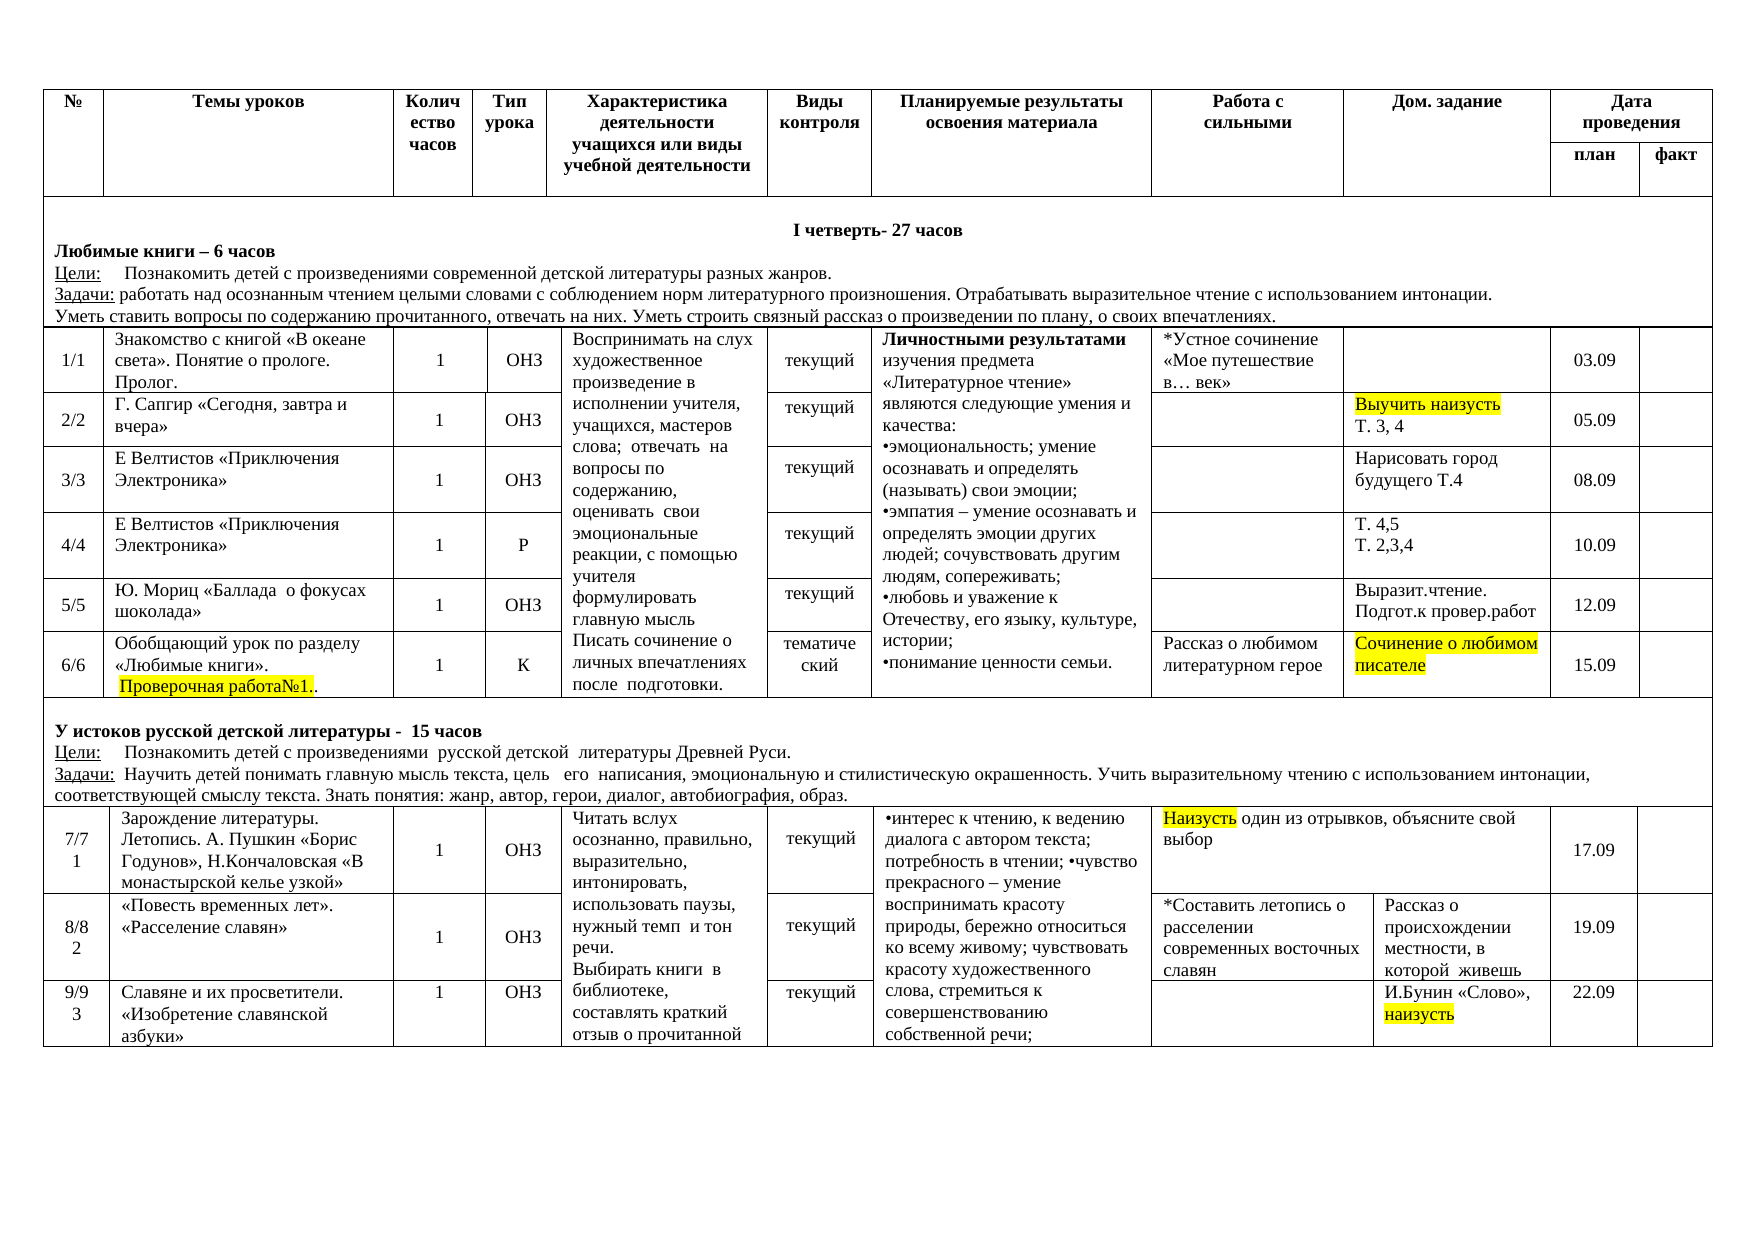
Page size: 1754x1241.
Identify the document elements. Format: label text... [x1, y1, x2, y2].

table_cell 1 [394, 579, 485, 631]
table_cell •интерес к чтению, к ведению диалога с автором текста; потребность в чтении; •чувство прекрасного – умение воспринимать красоту природы, бережно относиться ко всему живому; чувствовать красоту художественного слова, стремиться к совершенствованию собственной речи; •наличие собственных читательских приоритетов и уважительное отношение к предпочтениям других людей; •ориентация в нравственном содержании и смысле поступков – своих и окружающих людей; •этические чувства – совести, вины, стыда – как регуляторы морального поведения. Метапредметными результатами изучения курса «Литературное чтение» является формирование универсальных учебных действий (УУД). Регулятивные УУД: •самостоятельно формулировать тему и цели урока; •составлять план решения учебной проблемы совместно с учителем; •работать по плану, сверяя свои действия с целью, корректировать свою деятельность; •в диалоге с учителем вырабатывать критерии оценки и определять степень успешности своей работы и работы других в соответствии с этими критериями. [874, 807, 1151, 1046]
table_cell [1638, 981, 1712, 1046]
table_cell 9/9 3 [44, 981, 109, 1046]
table_cell ОНЗ [486, 894, 561, 980]
table_cell текущий [768, 447, 871, 512]
table_cell [1640, 393, 1712, 446]
table_cell текущий [768, 579, 871, 631]
table_cell [1152, 579, 1343, 631]
table_cell [1152, 981, 1373, 1046]
table_cell Обобщающий урок по разделу «Любимые книги». Проверочная работа№1.. [104, 632, 393, 697]
table_cell Е Велтистов «Приключения Электроника» [104, 447, 393, 512]
table_cell [1152, 393, 1343, 446]
table_cell 17.09 [1551, 807, 1637, 893]
table_cell 1/1 [44, 328, 103, 392]
table_cell К [486, 632, 561, 697]
table_cell «Повесть временных лет». «Расселение славян» [110, 894, 393, 980]
table_header Темы уроков [104, 90, 393, 196]
table_cell ОНЗ [488, 328, 561, 392]
table_header Виды контроля [768, 90, 871, 196]
table_header Количество часов [394, 90, 472, 196]
table_cell текущий [768, 328, 871, 392]
table_cell 19.09 [1551, 894, 1637, 980]
table_cell тематический [768, 632, 871, 697]
table_header № [44, 90, 103, 196]
table_cell 6/6 [44, 632, 103, 697]
table_cell *Составить летопись о расселении современных восточных славян [1152, 894, 1373, 980]
table_cell И.Бунин «Слово», наизусть [1374, 981, 1550, 1046]
table_cell Зарождение литературы. Летопись. А. Пушкин «Борис Годунов», Н.Кончаловская «В монастырской келье узкой» [110, 807, 393, 893]
table_cell [1344, 328, 1550, 392]
table_cell ОНЗ [486, 807, 561, 893]
table_cell Е Велтистов «Приключения Электроника» [104, 513, 393, 577]
table_header Работа с сильными [1152, 90, 1343, 196]
table_header Дата проведения [1551, 90, 1712, 142]
table_cell [1152, 513, 1343, 577]
table_cell Нарисовать город будущего Т.4 [1344, 447, 1550, 512]
table_cell [1638, 807, 1712, 893]
table_cell текущий [768, 807, 873, 893]
table_cell *Устное сочинение «Мое путешествие в… век» [1152, 328, 1343, 392]
table_cell Наизусть один из отрывков, объясните свой выбор [1152, 807, 1550, 893]
table_cell 08.09 [1551, 447, 1639, 512]
table_cell Знакомство с книгой «В океане света». Понятие о прологе. Пролог. [104, 328, 393, 392]
table_cell 2/2 [44, 393, 103, 446]
table_cell текущий [768, 513, 871, 577]
table_cell Рассказ о любимом литературном герое [1152, 632, 1343, 697]
table_cell 1 [394, 328, 487, 392]
table_cell 1 [394, 632, 485, 697]
table_cell 5/5 [44, 579, 103, 631]
table_cell Р [486, 513, 561, 577]
table_cell 7/7 1 [44, 807, 109, 893]
table_header Планируемые результаты освоения материала [872, 90, 1151, 196]
table_cell Т. 4,5 Т. 2,3,4 [1344, 513, 1550, 577]
table_cell ОНЗ [486, 579, 561, 631]
table_cell 8/8 2 [44, 894, 109, 980]
table_cell Личностными результатами изучения предмета «Литературное чтение» являются следующие умения и качества: •эмоциональность; умение осознавать и определять (называть) свои эмоции; •эмпатия – умение осознавать и определять эмоции других людей; сочувствовать другим людям, сопереживать; •любовь и уважение к Отечеству, его языку, культуре, истории; •понимание ценности семьи. [872, 328, 1151, 697]
table_cell [1638, 894, 1712, 980]
table_header Дом. задание [1344, 90, 1550, 196]
table_cell ОНЗ [486, 981, 561, 1046]
table_cell текущий [768, 393, 871, 446]
table_cell ОНЗ [486, 447, 561, 512]
table_cell Славяне и их просветители. «Изобретение славянской азбуки» [110, 981, 393, 1046]
table_cell 4/4 [44, 513, 103, 577]
table_cell Выучить наизусть Т. 3, 4 [1344, 393, 1550, 446]
table_cell [1640, 513, 1712, 577]
table_cell I четверть- 27 часов Любимые книги – 6 часов Цели: Познакомить детей с произведениями современной детской литературы разных жанров. Задачи: работать над осознанным чтением целыми словами с соблюдением норм литературного произношения. Отрабатывать выразительное чтение с использованием интонации. Уметь ставить вопросы по содержанию прочитанного, отвечать на них. Уметь строить связный рассказ о произведении по плану, о своих впечатлениях. [44, 197, 1712, 326]
table_header Тип урока [473, 90, 546, 196]
table_cell 3/3 [44, 447, 103, 512]
table_cell Воспринимать на слух художественное произведение в исполнении учителя, учащихся, мастеров слова; отвечать на вопросы по содержанию, оценивать свои эмоциональные реакции, с помощью учителя формулировать главную мысль Писать сочинение о личных впечатлениях после подготовки. [562, 328, 767, 697]
table_cell 15.09 [1551, 632, 1639, 697]
table_cell 10.09 [1551, 513, 1639, 577]
table_cell 1 [394, 807, 485, 893]
table_cell [1152, 447, 1343, 512]
table_cell Читать вслух осознанно, правильно, выразительно, интонировать, использовать паузы, нужный темп и тон речи. Выбирать книги в библиотеке, составлять краткий отзыв о прочитанной книге. Характеризовать особенности прослушанного произведения, определять жанр (рассказ, повесть, сказка, стихотворение, поэма, пьеса); передавать последовательность развития сюжета, описывать героев. Сравнивать свои ответы с ответами других учащихся, оценивать свои и чужие высказывания. Читать вслух осознанно, правильно, выразительно, интонировать, использовать паузы, нужный темп и тон речи. Читать про себя: понимать текст, проводить словарную работу по ходу чтения, выделять в тексте логические части, отвечать на вопросы. Объяснять выбор автором заглавия, его смысл; выбирать заголовок произведения из предложенных. [562, 807, 767, 1046]
table_cell Сочинение о любимом писателе [1344, 632, 1550, 697]
table_cell 1 [394, 981, 485, 1046]
table_cell 1 [394, 447, 485, 512]
table_cell 1 [394, 393, 485, 446]
table_cell факт [1640, 143, 1712, 196]
table_cell 22.09 [1551, 981, 1637, 1046]
table_cell [1640, 632, 1712, 697]
table_cell 1 [394, 894, 485, 980]
table_cell 05.09 [1551, 393, 1639, 446]
table_cell У истоков русской детской литературы - 15 часов Цели: Познакомить детей с произведениями русской детской литературы Древней Руси. Задачи: Научить детей понимать главную мысль текста, цель его написания, эмоциональную и стилистическую окрашенность. Учить выразительному чтению с использованием интонации, соответствующей смыслу текста. Знать понятия: жанр, автор, герои, диалог, автобиография, образ. [44, 698, 1712, 806]
table_cell ОНЗ [486, 393, 561, 446]
table_cell Выразит.чтение. Подгот.к провер.работ [1344, 579, 1550, 631]
table_cell [1640, 328, 1712, 392]
table_cell [1640, 579, 1712, 631]
table_cell 03.09 [1551, 328, 1639, 392]
table_cell текущий [768, 981, 873, 1046]
table_cell Рассказ о происхождении местности, в которой живешь [1374, 894, 1550, 980]
table_header Характеристика деятельности учащихся или виды учебной деятельности [547, 90, 767, 196]
table_cell [1640, 447, 1712, 512]
table_cell текущий [768, 894, 873, 980]
table_cell 1 [394, 513, 485, 577]
table_cell Г. Сапгир «Сегодня, завтра и вчера» [104, 393, 393, 446]
table_cell 12.09 [1551, 579, 1639, 631]
table_cell план [1551, 143, 1639, 196]
table_cell Ю. Мориц «Баллада о фокусах шоколада» [104, 579, 393, 631]
